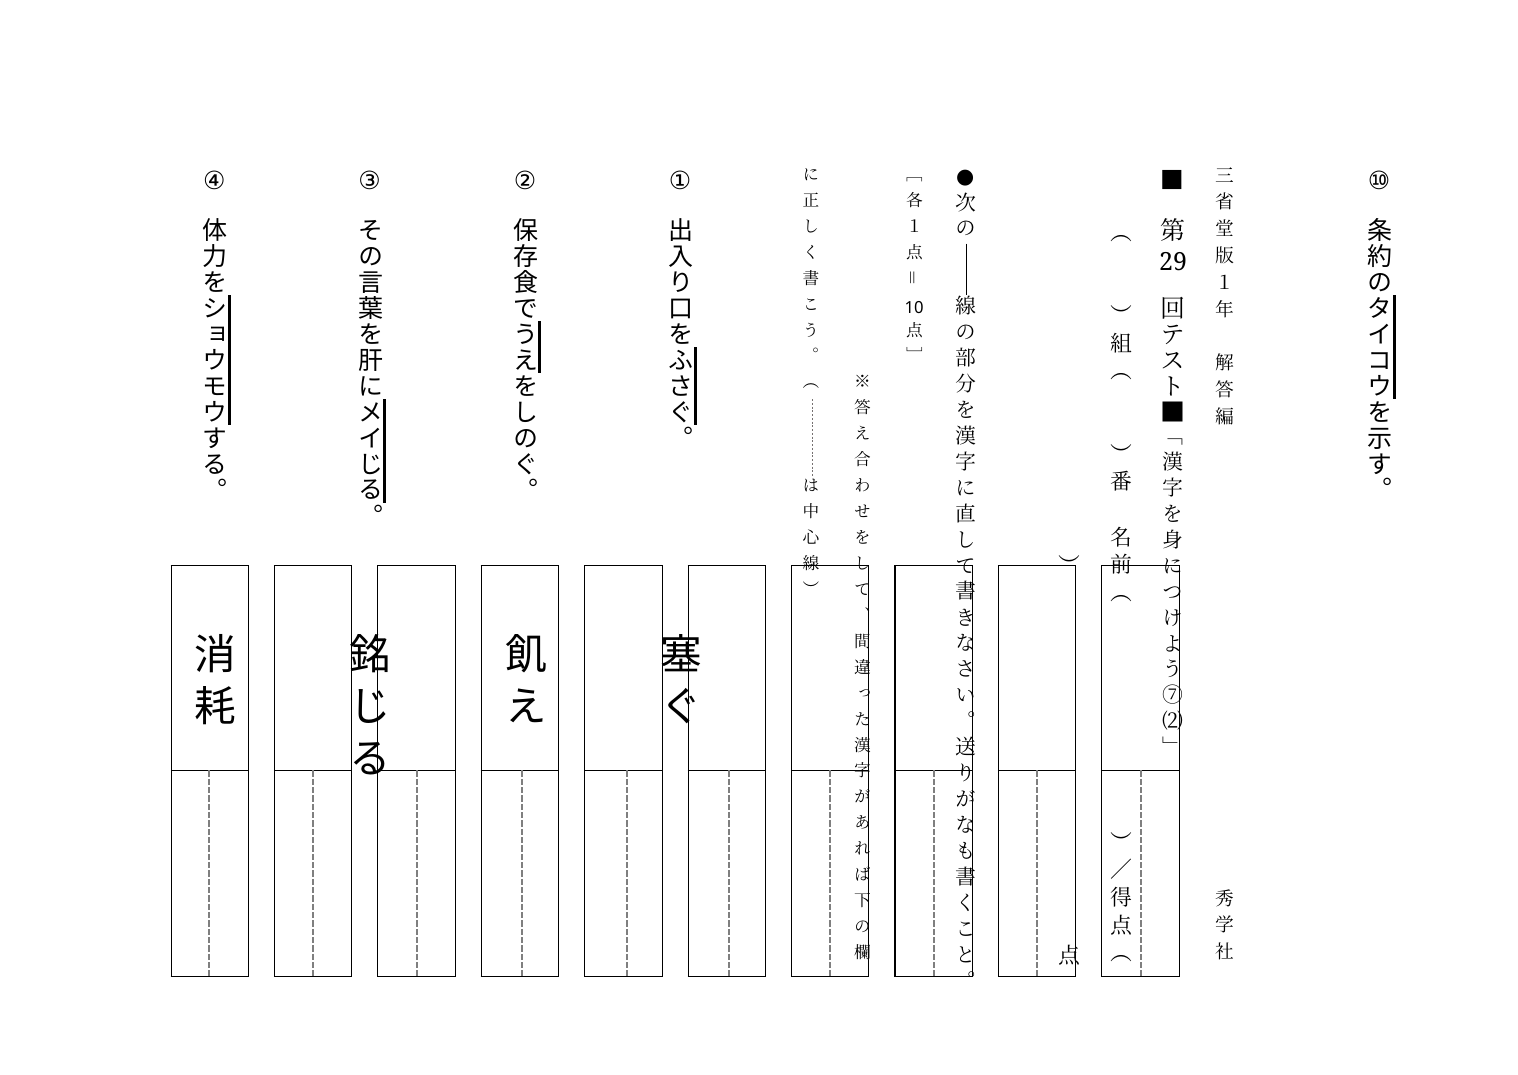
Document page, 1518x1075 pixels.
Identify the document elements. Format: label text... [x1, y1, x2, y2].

text 三省堂版１年 解答編 秀学社 [1199, 166, 1251, 969]
text ①出入り口をふさぐ。 塞ぐ [629, 166, 733, 969]
text ※答え合わせをして、間違った漢字があれば下の欄に正しく書こう。（ は中心線） [785, 166, 888, 969]
text ●次の 線の部分を漢字に直して書きなさい。送りがなも書くこと。［各１点＝10点］ [888, 166, 992, 969]
text ③その言葉を肝にメイじる。 銘じる [319, 166, 422, 969]
text ④体力をショウモウする。 消耗 [163, 166, 267, 969]
text ⑩条約のタイコウを示す。 [1354, 166, 1406, 969]
text ②保存食でうえをしのぐ。 飢え [474, 166, 578, 969]
text ■第29回テスト■「漢字を身につけよう⑦⑵」 [1147, 166, 1199, 969]
text （ ）組（ ）番 名前（ ）／得点（ ）点 [1043, 166, 1147, 969]
